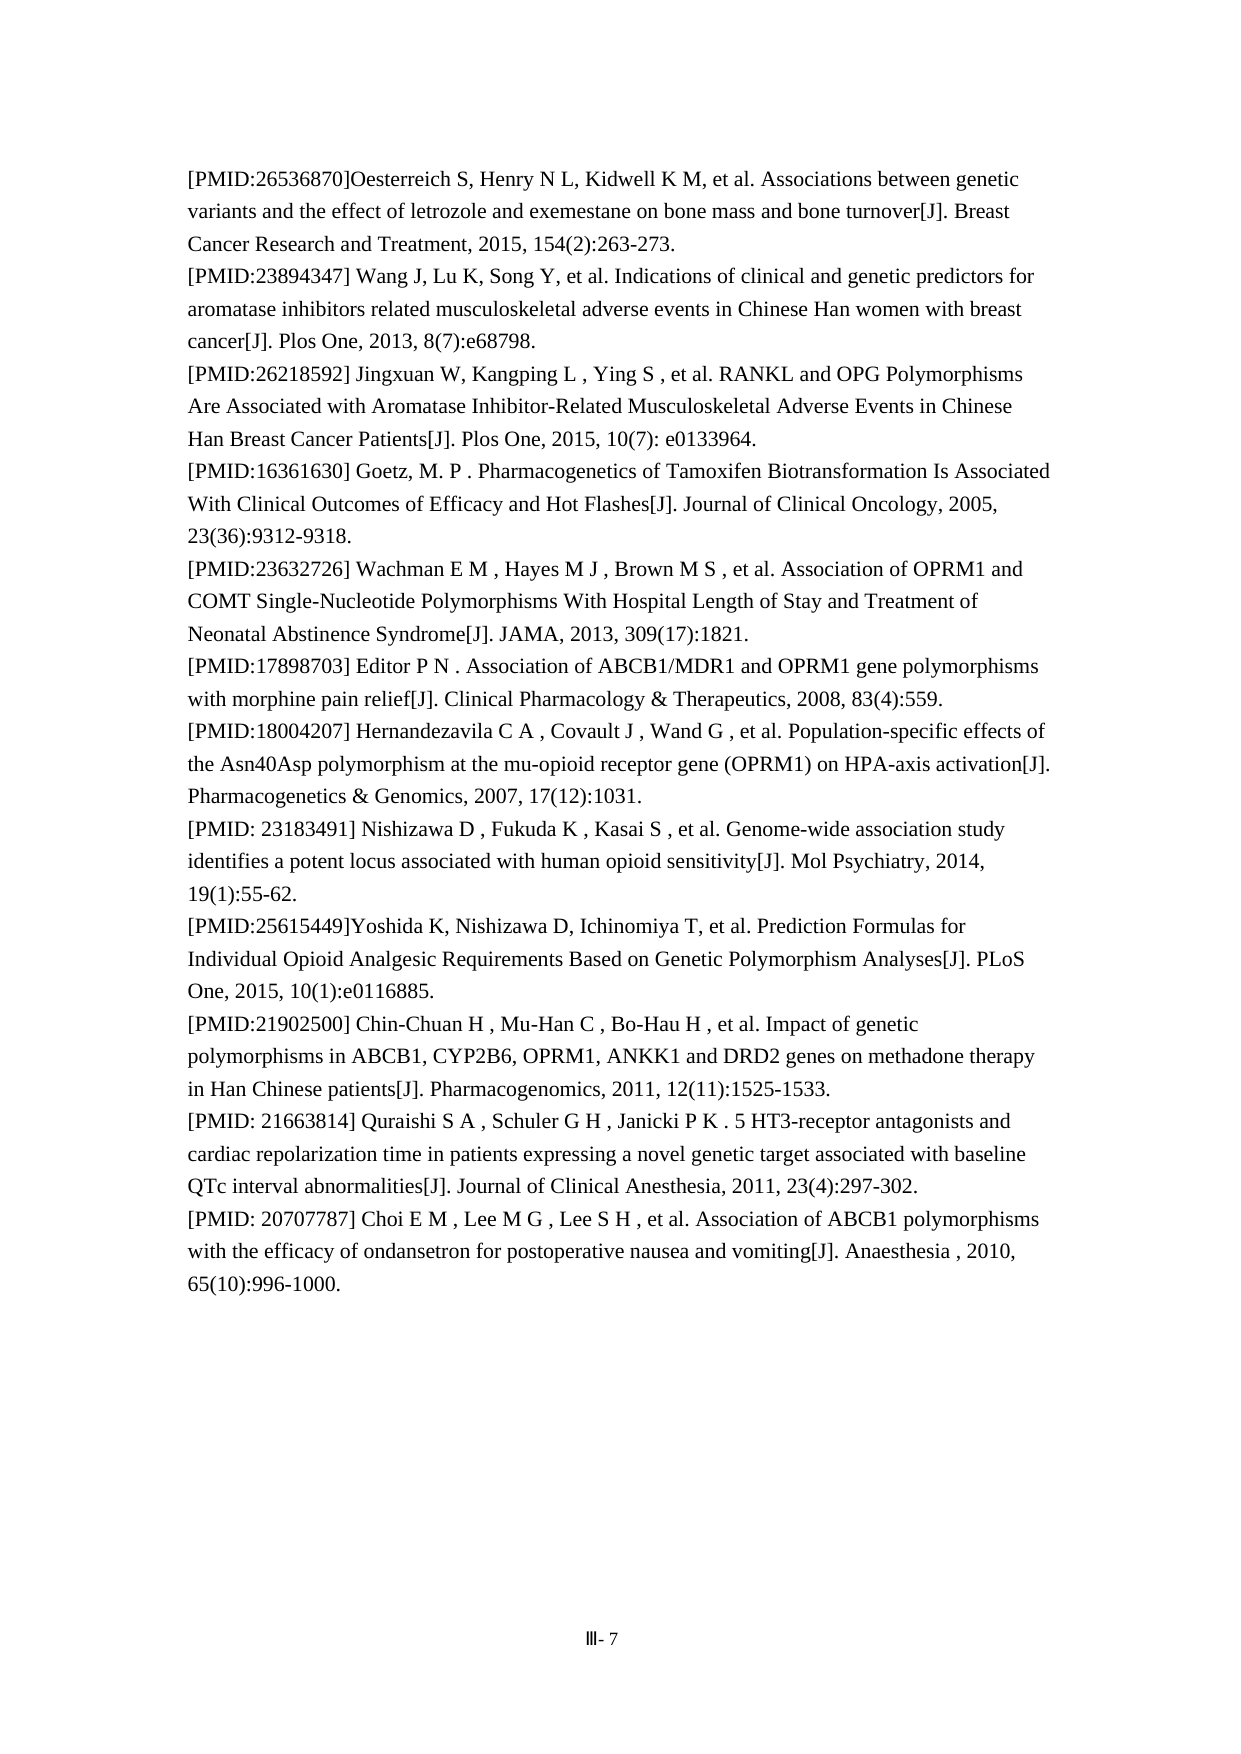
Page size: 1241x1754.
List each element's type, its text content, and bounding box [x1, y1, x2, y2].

text [PMID:21902500] Chin-Chuan H , Mu-Han C , Bo-Hau H , et al. Impact of genetic polymorphisms in ABCB1, CYP2B6, OPRM1, ANKK1 and DRD2 genes on methadone therapy in Han Chinese patients[J]. Pharmacogenomics, 2011, 12(11):1525-1533. [187, 1007, 1053, 1104]
text [PMID: 20707787] Choi E M , Lee M G , Lee S H , et al. Association of ABCB1 polymorphisms with the efficacy of ondansetron for postoperative nausea and vomiting[J]. Anaesthesia , 2010, 65(10):996-1000. [187, 1202, 1053, 1299]
text [PMID: 23183491] Nishizawa D , Fukuda K , Kasai S , et al. Genome-wide association study identifies a potent locus associated with human opioid sensitivity[J]. Mol Psychiatry, 2014, 19(1):55-62. [187, 812, 1053, 909]
text [PMID:25615449]Yoshida K, Nishizawa D, Ichinomiya T, et al. Prediction Formulas for Individual Opioid Analgesic Requirements Based on Genetic Polymorphism Analyses[J]. PLoS One, 2015, 10(1):e0116885. [187, 909, 1053, 1007]
text [PMID:23894347] Wang J, Lu K, Song Y, et al. Indications of clinical and genetic predictors for aromatase inhibitors related musculoskeletal adverse events in Chinese Han women with breast cancer[J]. Plos One, 2013, 8(7):e68798. [187, 259, 1053, 357]
text [PMID:18004207] Hernandezavila C A , Covault J , Wand G , et al. Population-specific effects of the Asn40Asp polymorphism at the mu-opioid receptor gene (OPRM1) on HPA-axis activation[J]. Pharmacogenetics & Genomics, 2007, 17(12):1031. [187, 714, 1053, 812]
text [PMID:26218592] Jingxuan W, Kangping L , Ying S , et al. RANKL and OPG Polymorphisms Are Associated with Aromatase Inhibitor-Related Musculoskeletal Adverse Events in Chinese Han Breast Cancer Patients[J]. Plos One, 2015, 10(7): e0133964. [187, 357, 1053, 454]
text [PMID:26536870]Oesterreich S, Henry N L, Kidwell K M, et al. Associations between genetic variants and the effect of letrozole and exemestane on bone mass and bone turnover[J]. Breast Cancer Research and Treatment, 2015, 154(2):263-273. [187, 162, 1053, 259]
text [PMID: 21663814] Quraishi S A , Schuler G H , Janicki P K . 5 HT3-receptor antagonists and cardiac repolarization time in patients expressing a novel genetic target associated with baseline QTc interval abnormalities[J]. Journal of Clinical Anesthesia, 2011, 23(4):297-302. [187, 1104, 1053, 1202]
text [PMID:16361630] Goetz, M. P . Pharmacogenetics of Tamoxifen Biotransformation Is Associated With Clinical Outcomes of Efficacy and Hot Flashes[J]. Journal of Clinical Oncology, 2005, 23(36):9312-9318. [187, 454, 1053, 552]
text [PMID:23632726] Wachman E M , Hayes M J , Brown M S , et al. Association of OPRM1 and COMT Single-Nucleotide Polymorphisms With Hospital Length of Stay and Treatment of Neonatal Abstinence Syndrome[J]. JAMA, 2013, 309(17):1821. [187, 552, 1053, 649]
text [PMID:17898703] Editor P N . Association of ABCB1/MDR1 and OPRM1 gene polymorphisms with morphine pain relief[J]. Clinical Pharmacology & Therapeutics, 2008, 83(4):559. [187, 649, 1053, 714]
